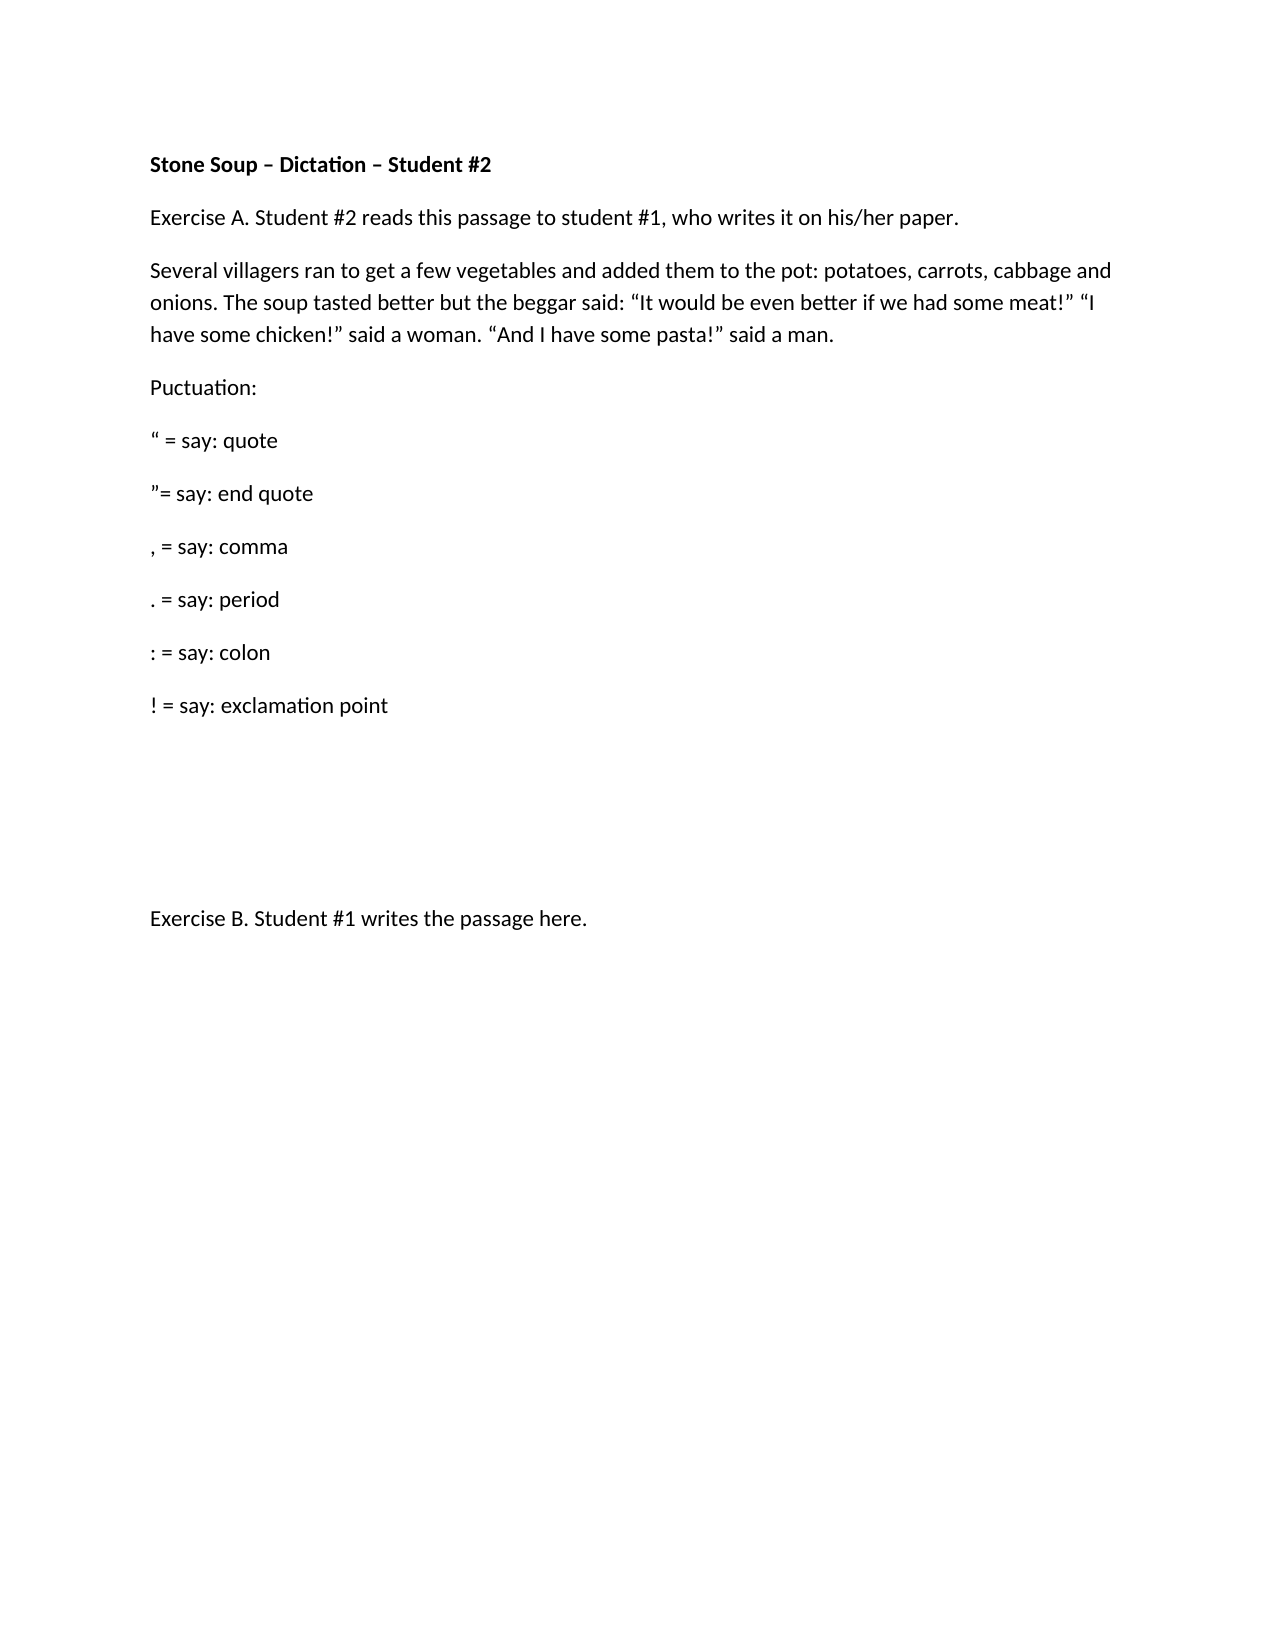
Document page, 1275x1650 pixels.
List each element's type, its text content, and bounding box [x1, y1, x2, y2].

text ! = say: exclamation point [150, 692, 1125, 719]
text Exercise B. Student #1 writes the passage here. [150, 904, 1125, 932]
text ”= say: end quote [150, 479, 1125, 507]
text : = say: colon [150, 638, 1125, 667]
text Puctuation: [150, 373, 1125, 401]
text Several villagers ran to get a few vegetables and added them to the pot: potatoes, carrots, cabbage and onions. The soup tasted better but the beggar said: “It would be even better if we had some meat!” “I have some chicken!” said a woman. “And I have some pasta!” said a man. [150, 256, 1125, 348]
text . = say: period [150, 586, 1125, 613]
text Stone Soup – Dictation – Student #2 [150, 150, 1125, 178]
text “ = say: quote [150, 426, 1125, 454]
text , = say: comma [150, 532, 1125, 561]
text Exercise A. Student #2 reads this passage to student #1, who writes it on his/her paper. [150, 203, 1125, 231]
